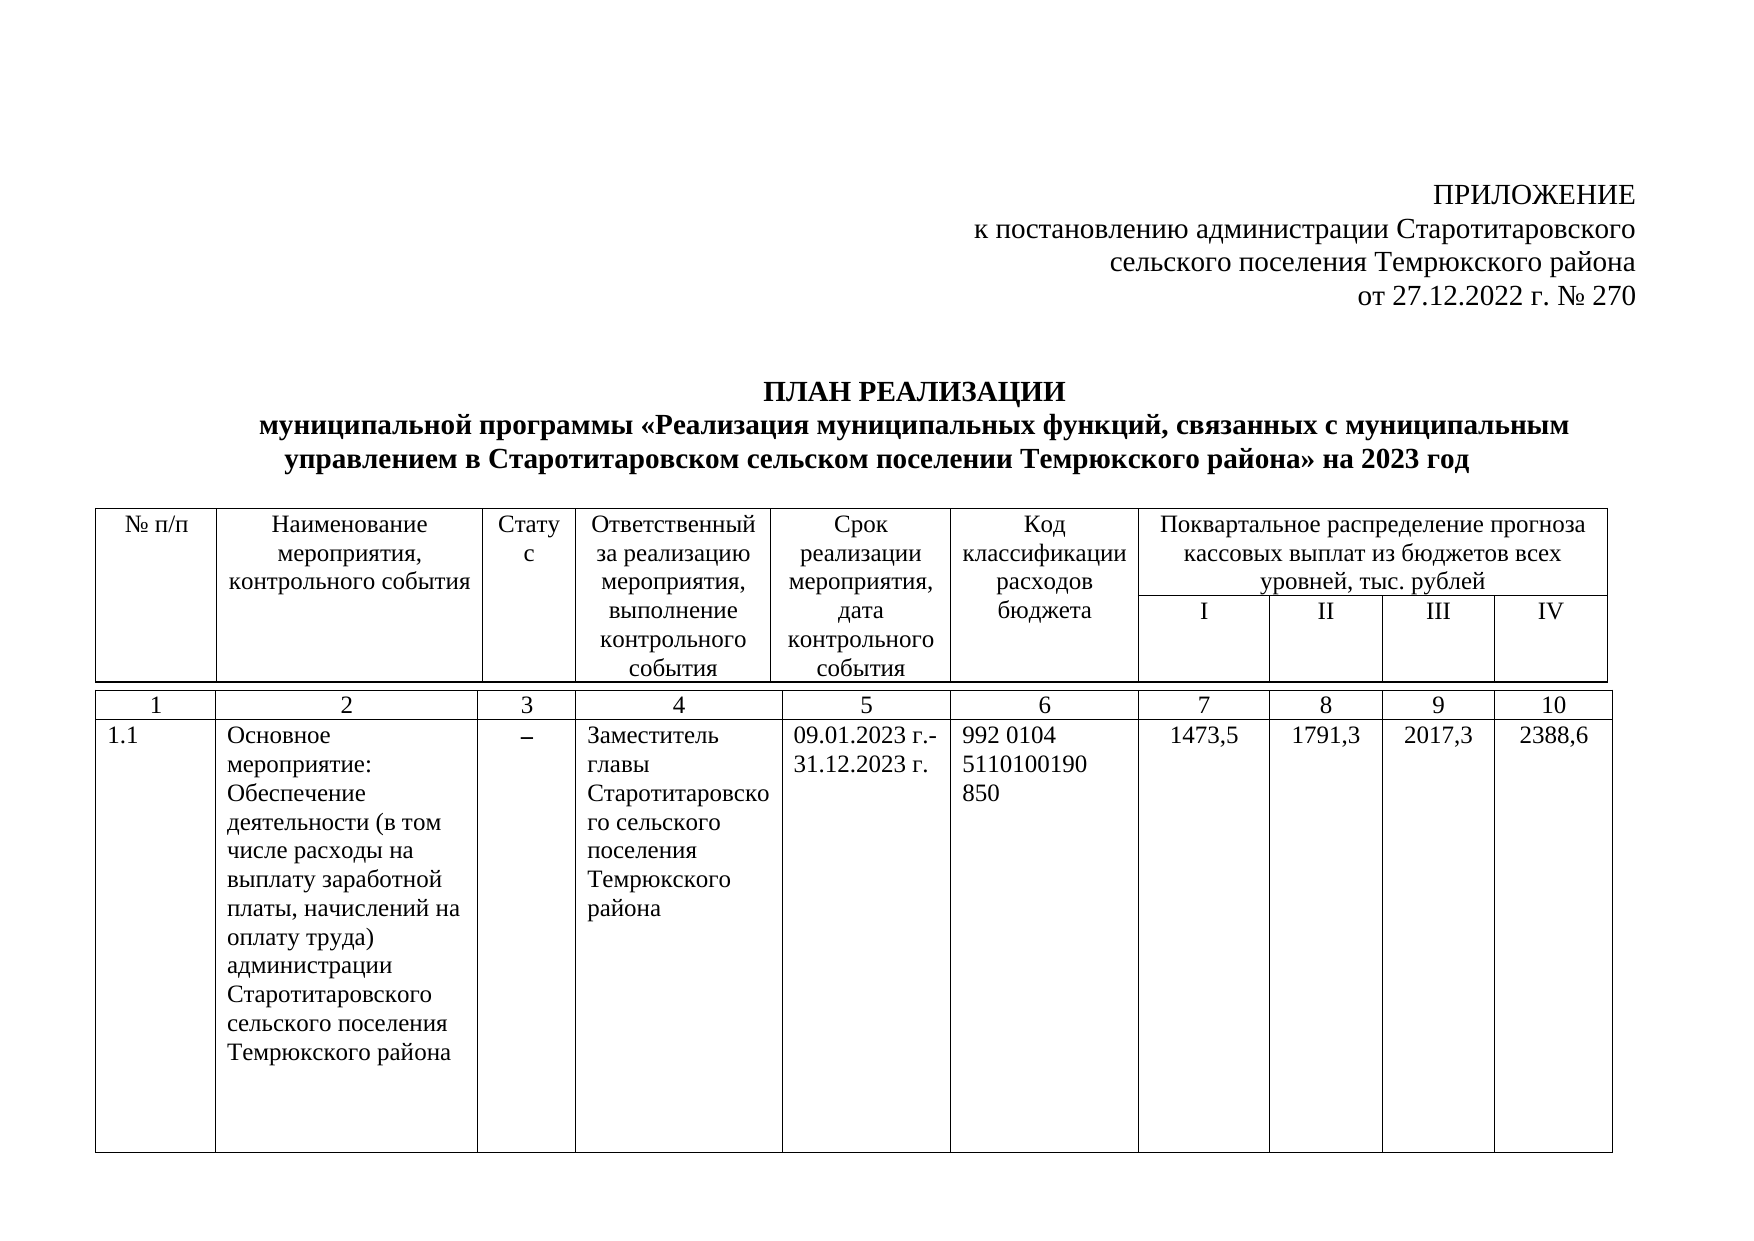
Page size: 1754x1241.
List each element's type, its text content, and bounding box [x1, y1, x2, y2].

table_header 4 [576, 691, 782, 719]
table_cell 992 0104 5110100190 850 [951, 720, 1138, 1152]
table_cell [576, 720, 782, 1152]
table_cell 1.1 [96, 720, 215, 1152]
table_cell 1791,3 [1270, 720, 1382, 1152]
table_cell 1473,5 [1139, 720, 1269, 1152]
table_header 3 [478, 691, 575, 719]
table_header № п/п [96, 509, 216, 681]
table_cell 2017,3 [1383, 720, 1494, 1152]
table_cell III [1383, 596, 1494, 681]
text от 27.12.2022 г. № 270 [118, 278, 1636, 311]
table_header 10 [1495, 691, 1612, 719]
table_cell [216, 720, 477, 1152]
table_header Поквартальное распределение прогноза кассовых выплат из бюджетов всех уровней, тыс. рублей [1139, 509, 1607, 595]
text ПРИЛОЖЕНИЕ [118, 177, 1636, 211]
table_header 9 [1383, 691, 1494, 719]
text к постановлению администрации Старотитаровского [118, 211, 1636, 244]
table_header 7 [1139, 691, 1269, 719]
text муниципальной программы «Реализация муниципальных функций, связанных с муниципальным управлением в Старотитаровском сельском поселении Темрюкского района» на 2023 год [118, 407, 1636, 474]
table_cell II [1270, 596, 1382, 681]
table_header Статус [483, 509, 575, 681]
text сельского поселения Темрюкского района [118, 244, 1636, 278]
table_cell 2388,6 [1495, 720, 1612, 1152]
table_header 1 [96, 691, 215, 719]
table_header 5 [783, 691, 950, 719]
table_header Наименование мероприятия, контрольного события [217, 509, 482, 681]
table_cell I [1139, 596, 1269, 681]
table_cell IV [1495, 596, 1607, 681]
table_header 6 [951, 691, 1138, 719]
table_cell ‒ [478, 720, 575, 1152]
table_header 2 [216, 691, 477, 719]
table_header Код классификации расходов бюджета [951, 509, 1138, 681]
table_header Ответственный за реализацию мероприятия, выполнение контрольного события [576, 509, 770, 681]
table_cell 09.01.2023 г.- 31.12.2023 г. [783, 720, 950, 1152]
text ПЛАН РЕАЛИЗАЦИИ [118, 374, 1636, 407]
table_header Срок реализации мероприятия, дата контрольного события [771, 509, 950, 681]
table_header 8 [1270, 691, 1382, 719]
